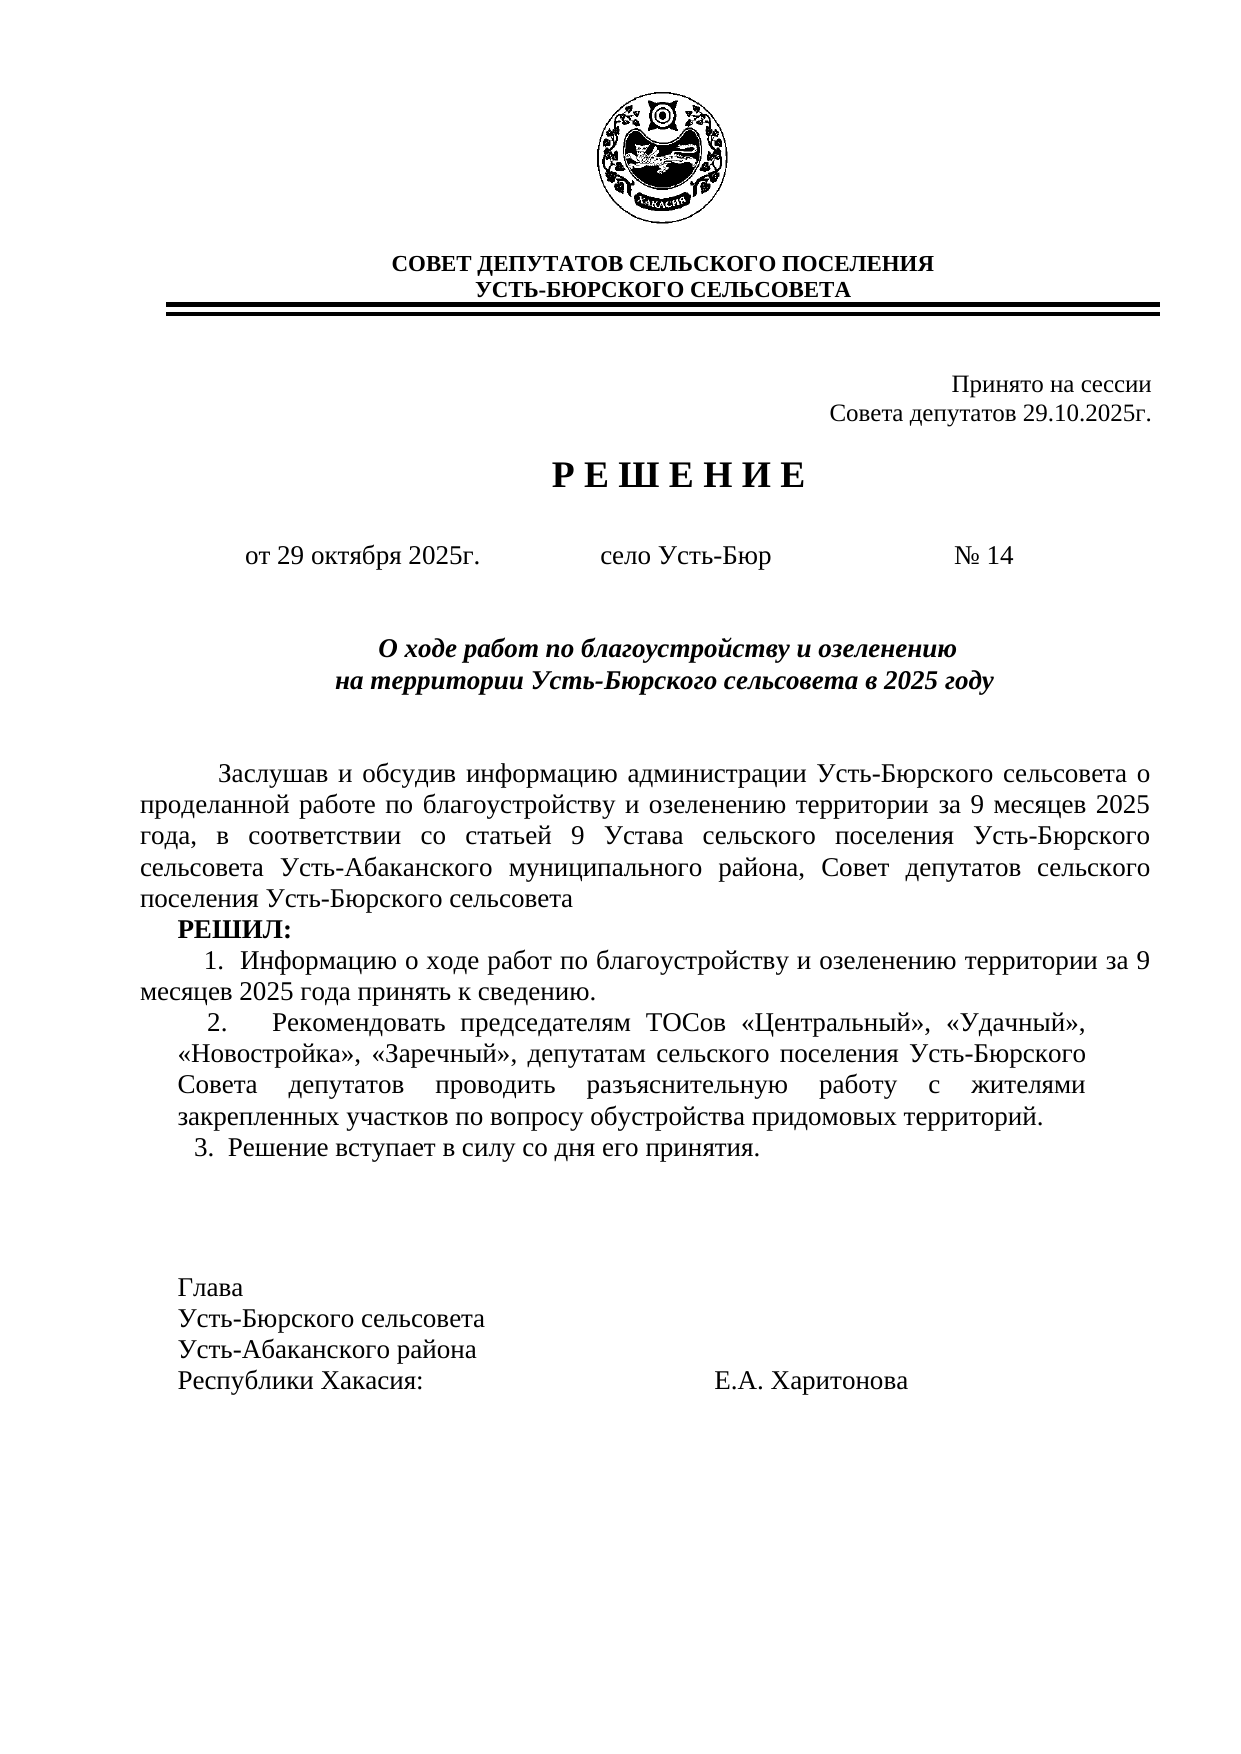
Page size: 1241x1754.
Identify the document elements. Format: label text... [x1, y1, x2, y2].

text 3. Решение вступает в силу со дня его принятия. [140, 1131, 1087, 1162]
text Глава [177, 1271, 1152, 1302]
text О ходе работ по благоустройству и озеленению на территории Усть-Бюрского сельсовета в 2025 году [177, 633, 1152, 695]
text Заслушав и обсудив информацию администрации Усть-Бюрского сельсовета о проделанной работе по благоустройству и озеленению территории за 9 месяцев 2025 года, в соответствии со статьей 9 Устава сельского поселения Усть-Бюрского сельсовета Усть-Абаканского муниципального района, Совет депутатов сельского поселения Усть-Бюрского сельсовета [140, 757, 1152, 913]
text Совета депутатов 29.10.2025г. [103, 398, 1152, 427]
picture [597, 91, 728, 224]
text Усть-Бюрского сельсовета [177, 1302, 1152, 1333]
text 1. Информацию о ходе работ по благоустройству и озеленению территории за 9 месяцев 2025 года принять к сведению. [140, 944, 1152, 1006]
text РЕШИЛ: [177, 913, 1152, 944]
text от 29 октября 2025г. село Усть-Бюр № 14 [177, 539, 1152, 570]
table_header [166, 92, 1160, 249]
text Принято на сессии [103, 369, 1152, 398]
text Республики Хакасия: Е.А. Харитонова [177, 1364, 1152, 1396]
text 2. Рекомендовать председателям ТОСов «Центральный», «Удачный», «Новостройка», «Заречный», депутатам сельского поселения Усть-Бюрского Совета депутатов проводить разъяснительную работу с жителями закрепленных участков по вопросу обустройства придомовых территорий. [177, 1006, 1087, 1131]
text Усть-Абаканского района [177, 1333, 1152, 1364]
text Р Е Ш Е Н И Е [177, 453, 1152, 496]
table_cell СОВЕТ ДЕПУТАТОВ СЕЛЬСКОГО ПОСЕЛЕНИЯ УСТЬ-БЮРСКОГО СЕЛЬСОВЕТА [166, 250, 1160, 302]
